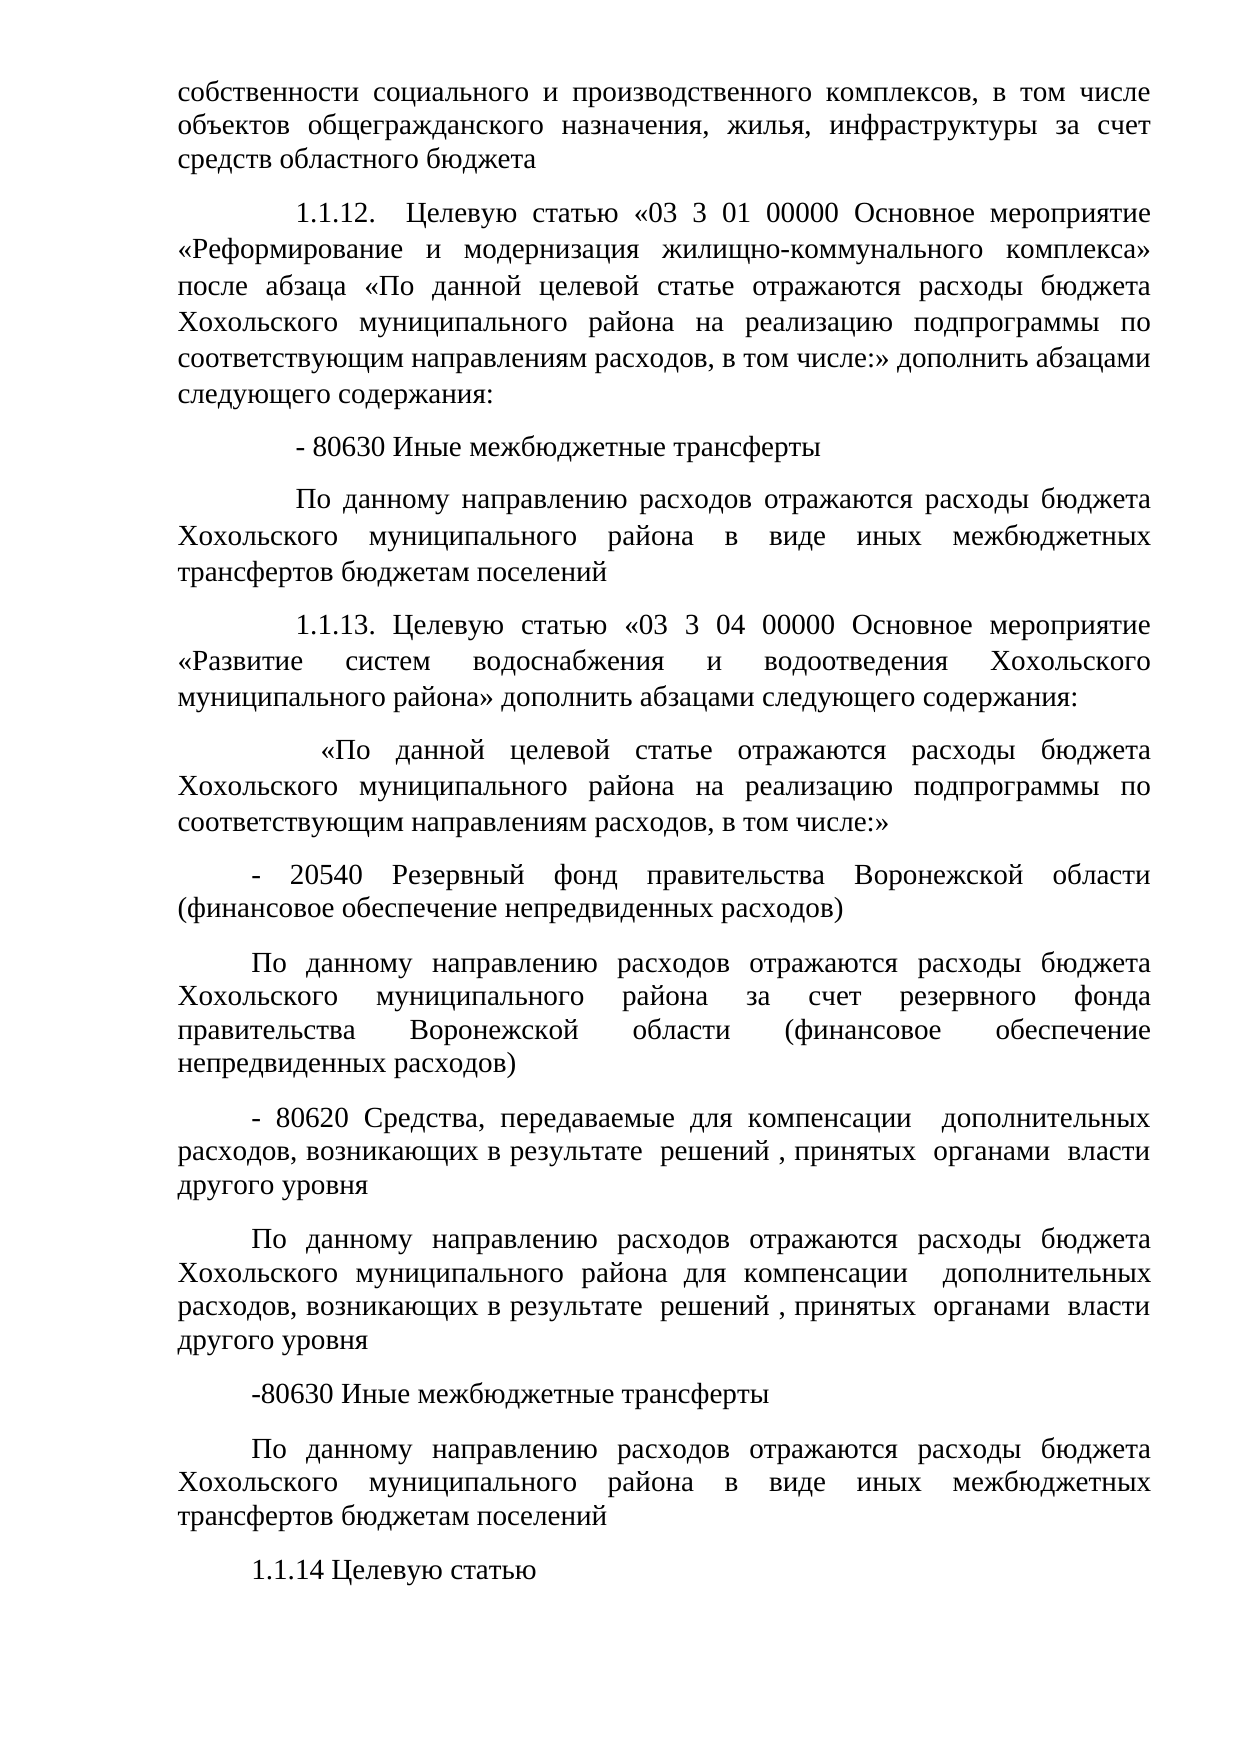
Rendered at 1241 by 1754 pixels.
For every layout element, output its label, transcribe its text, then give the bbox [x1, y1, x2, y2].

text По данному направлению расходов отражаются расходы бюджета Хохольского муниципального района в виде иных межбюджетных трансфертов бюджетам поселений [177, 482, 1152, 587]
text По данному направлению расходов отражаются расходы бюджета Хохольского муниципального района за счет резервного фонда правительства Воронежской области (финансовое обеспечение непредвиденных расходов) [177, 945, 1152, 1079]
text 1.1.12. Целевую статью «03 3 01 00000 Основное мероприятие «Реформирование и модернизация жилищно-коммунального комплекса» после абзаца «По данной целевой статье отражаются расходы бюджета Хохольского муниципального района на реализацию подпрограммы по соответствующим направлениям расходов, в том числе:» дополнить абзацами следующего содержания: [177, 195, 1152, 409]
text 1.1.14 Целевую статью [177, 1552, 1152, 1586]
text 1.1.13. Целевую статью «03 3 04 00000 Основное мероприятие «Развитие систем водоснабжения и водоотведения Хохольского муниципального района» дополнить абзацами следующего содержания: [177, 607, 1152, 713]
text «По данной целевой статье отражаются расходы бюджета Хохольского муниципального района на реализацию подпрограммы по соответствующим направлениям расходов, в том числе:» [177, 732, 1152, 838]
text - 80620 Средства, передаваемые для компенсации дополнительных расходов, возникающих в результате решений , принятых органами власти другого уровня [177, 1100, 1152, 1201]
text - 80630 Иные межбюджетные трансферты [177, 429, 1152, 462]
text По данному направлению расходов отражаются расходы бюджета Хохольского муниципального района для компенсации дополнительных расходов, возникающих в результате решений , принятых органами власти другого уровня [177, 1221, 1152, 1356]
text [177, 74, 1152, 174]
text -80630 Иные межбюджетные трансферты [177, 1376, 1152, 1410]
text - 20540 Резервный фонд правительства Воронежской области (финансовое обеспечение непредвиденных расходов) [177, 857, 1152, 924]
text По данному направлению расходов отражаются расходы бюджета Хохольского муниципального района в виде иных межбюджетных трансфертов бюджетам поселений [177, 1431, 1152, 1531]
